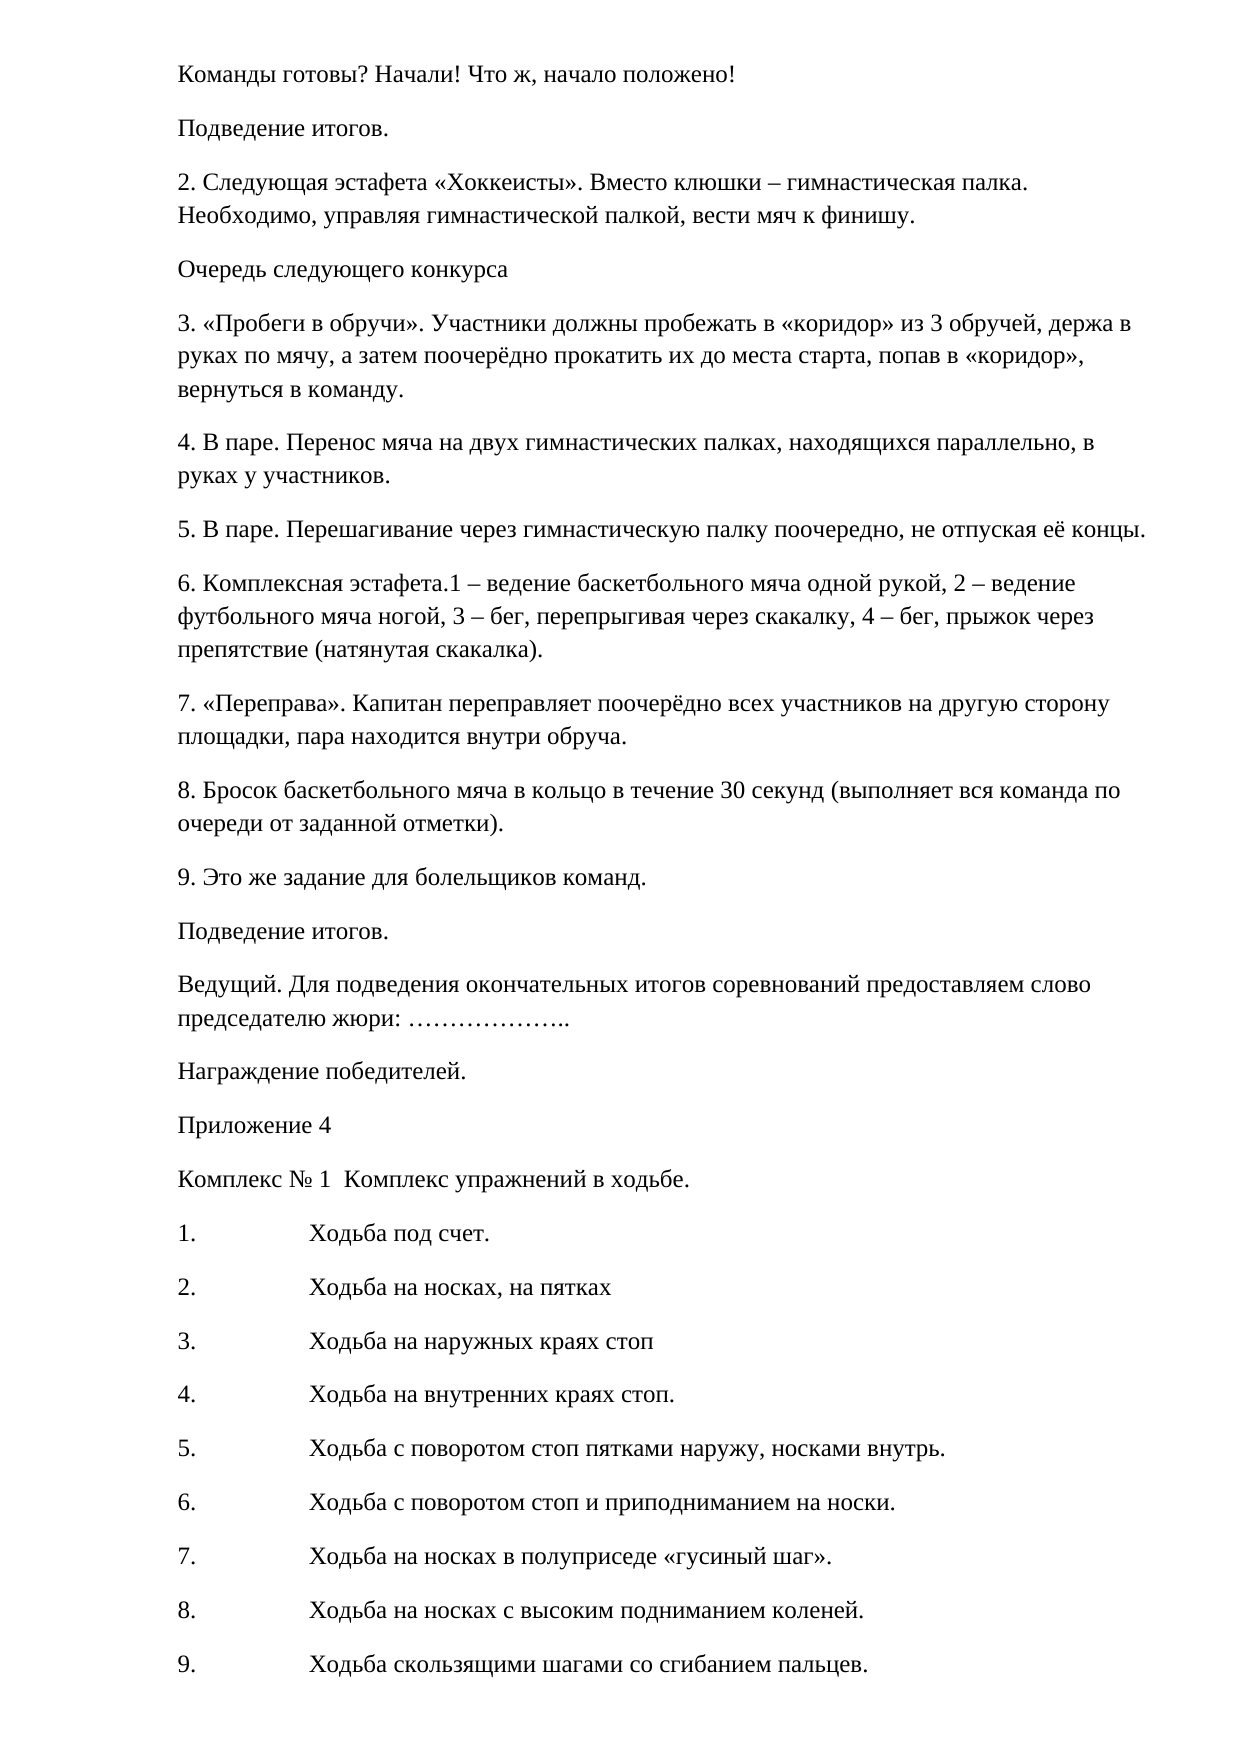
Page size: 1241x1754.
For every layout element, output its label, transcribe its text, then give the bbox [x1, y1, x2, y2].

text 2. Следующая эстафета «Хоккеисты». Вместо клюшки – гимнастическая палка. Необходимо, управляя гимнастической палкой, вести мяч к финишу. [177, 167, 1152, 229]
text Приложение 4 [177, 1110, 1152, 1139]
text 8. Бросок баскетбольного мяча в кольцо в течение 30 секунд (выполняет вся команда по очереди от заданной отметки). [177, 775, 1152, 837]
text 8. Ходьба на носках с высоким подниманием коленей. [177, 1595, 1152, 1624]
text 5. В паре. Перешагивание через гимнастическую палку поочередно, не отпуская её концы. [177, 514, 1152, 543]
text 6. Комплексная эстафета.1 – ведение баскетбольного мяча одной рукой, 2 – ведение футбольного мяча ногой, 3 – бег, перепрыгивая через скакалку, 4 – бег, прыжок через препятствие (натянутая скакалка). [177, 568, 1152, 663]
text 5. Ходьба с поворотом стоп пятками наружу, носками внутрь. [177, 1433, 1152, 1462]
text Очередь следующего конкурса [177, 254, 1152, 282]
text 4. Ходьба на внутренних краях стоп. [177, 1379, 1152, 1408]
text 1. Ходьба под счет. [177, 1218, 1152, 1247]
text 9. Ходьба скользящими шагами со сгибанием пальцев. [177, 1649, 1152, 1678]
text 6. Ходьба с поворотом стоп и приподниманием на носки. [177, 1487, 1152, 1516]
text Подведение итогов. [177, 916, 1152, 944]
text Ведущий. Для подведения окончательных итогов соревнований предоставляем слово председателю жюри: ……………….. [177, 969, 1152, 1031]
text 7. Ходьба на носках в полуприседе «гусиный шаг». [177, 1541, 1152, 1570]
text 9. Это же задание для болельщиков команд. [177, 862, 1152, 891]
text 3. Ходьба на наружных краях стоп [177, 1326, 1152, 1354]
text Команды готовы? Начали! Что ж, начало положено! [177, 59, 1152, 88]
text Комплекс № 1 Комплекс упражнений в ходьбе. [177, 1164, 1152, 1193]
text Подведение итогов. [177, 113, 1152, 142]
text 4. В паре. Перенос мяча на двух гимнастических палках, находящихся параллельно, в руках у участников. [177, 427, 1152, 489]
text 3. «Пробеги в обручи». Участники должны пробежать в «коридор» из 3 обручей, держа в руках по мячу, а затем поочерёдно прокатить их до места старта, попав в «коридор», вернуться в команду. [177, 308, 1152, 402]
text Награждение победителей. [177, 1056, 1152, 1085]
text 7. «Переправа». Капитан переправляет поочерёдно всех участников на другую сторону площадки, пара находится внутри обруча. [177, 688, 1152, 750]
text 2. Ходьба на носках, на пятках [177, 1272, 1152, 1301]
